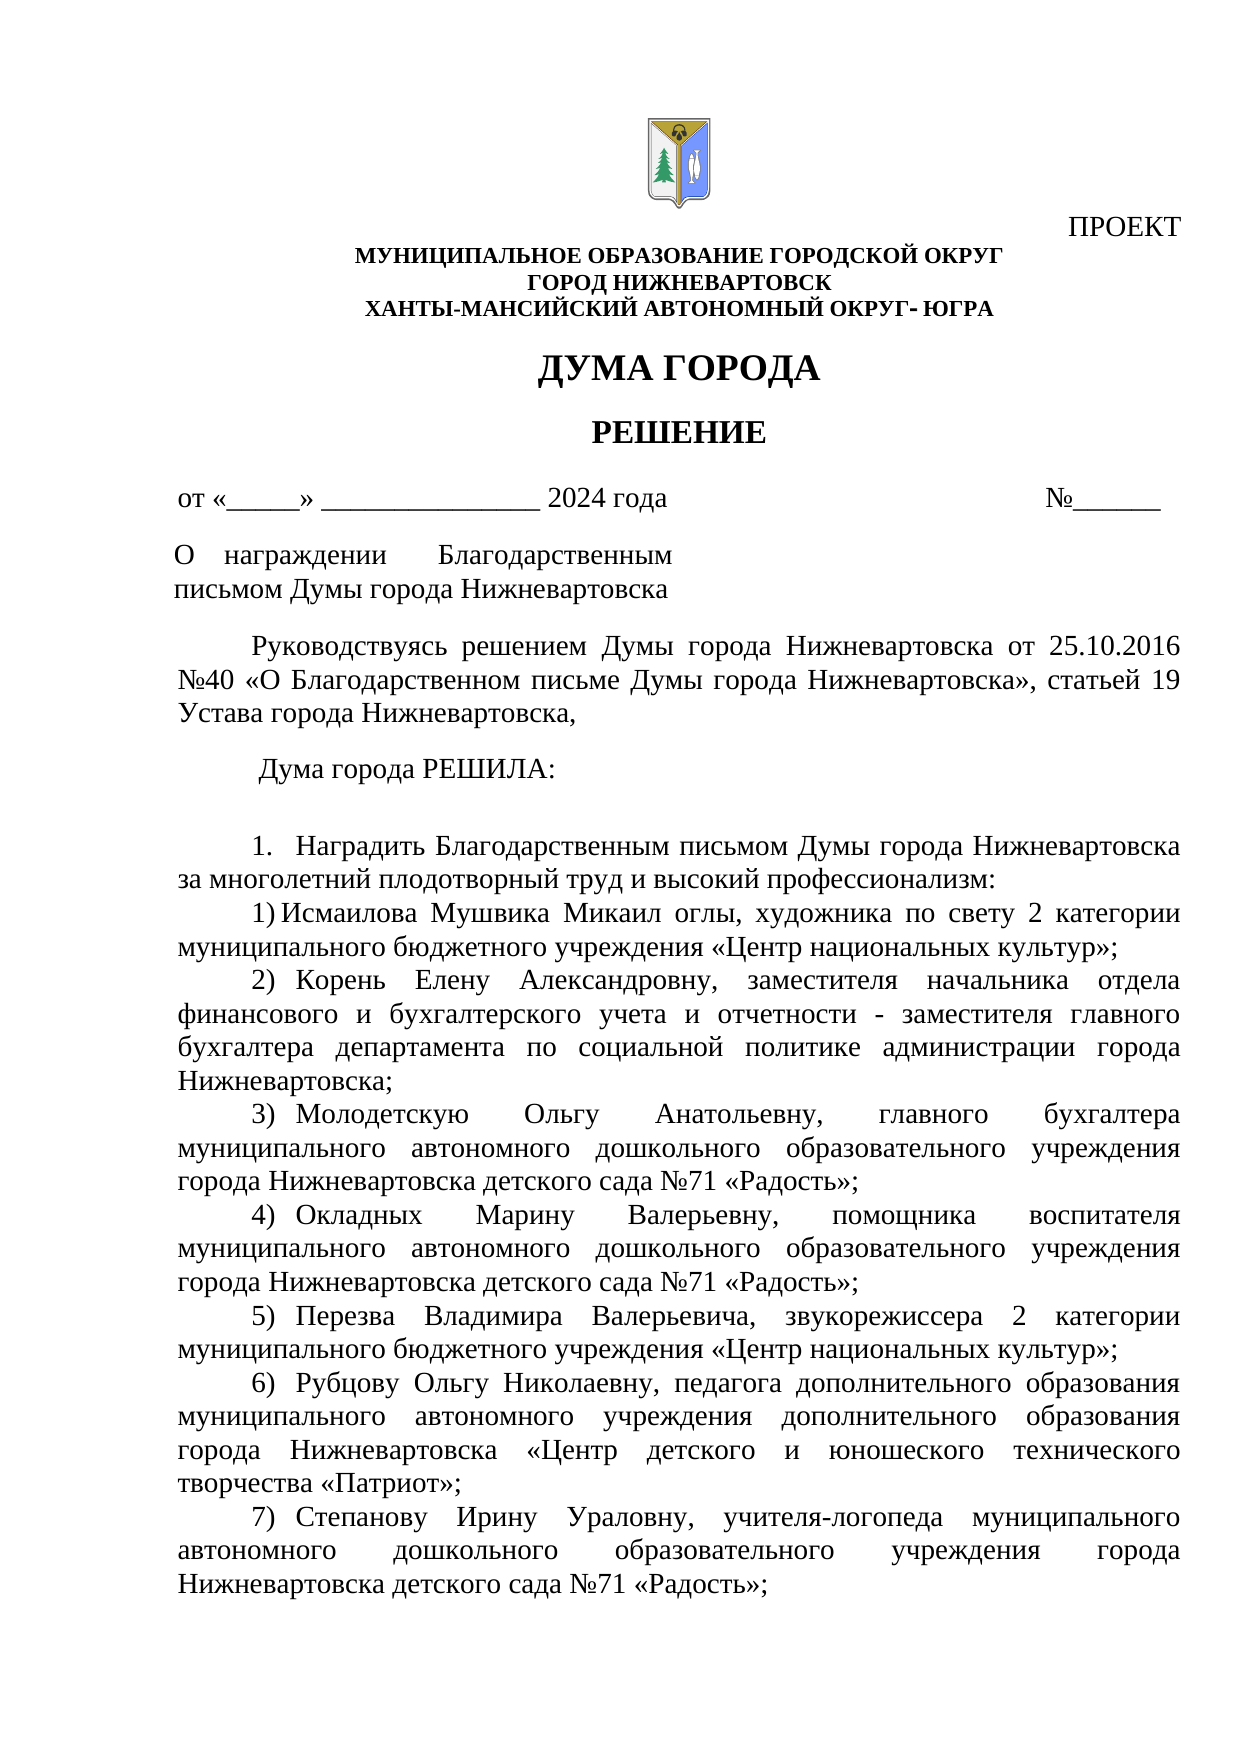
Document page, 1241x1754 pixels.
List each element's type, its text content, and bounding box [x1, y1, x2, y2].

text от «_____» _______________ 2024 года №______ [177, 480, 1181, 513]
list Молодетскую Ольгу Анатольевну, главного бухгалтера муниципального автономного дошкольного образовательного учреждения города Нижневартовска детского сада №71 «Радость»; [177, 1096, 1181, 1197]
text Руководствуясь решением Думы города Нижневартовска от 25.10.2016 №40 «О Благодарственном письме Думы города Нижневартовска», статьей 19 Устава города Нижневартовска, [177, 628, 1181, 729]
text ПРОЕКТ [177, 209, 1181, 242]
table_header О награждении Благодарственным письмом Думы города Нижневартовска [163, 537, 706, 604]
text РЕШЕНИЕ [177, 413, 1181, 451]
list Окладных Марину Валерьевну, помощника воспитателя муниципального автономного дошкольного образовательного учреждения города Нижневартовска детского сада №71 «Радость»; [177, 1197, 1181, 1298]
list Рубцову Ольгу Николаевну, педагога дополнительного образования муниципального автономного учреждения дополнительного образования города Нижневартовска «Центр детского и юношеского технического творчества «Патриот»; [177, 1365, 1181, 1499]
text Дума города РЕШИЛА: [177, 751, 1181, 784]
text ДУМА ГОРОДА [177, 345, 1181, 388]
list Перезва Владимира Валерьевича, звукорежиссера 2 категории муниципального бюджетного учреждения «Центр национальных культур»; [177, 1298, 1181, 1365]
text МУНИЦИПАЛЬНОЕ ОБРАЗОВАНИЕ ГОРОДСКОЙ ОКРУГ [177, 242, 1181, 269]
list Исмаилова Мушвика Микаил оглы, художника по свету 2 категории муниципального бюджетного учреждения «Центр национальных культур»; [177, 895, 1181, 962]
list Наградить Благодарственным письмом Думы города Нижневартовска за многолетний плодотворный труд и высокий профессионализм: [177, 828, 1181, 895]
list Степанову Ирину Ураловну, учителя-логопеда муниципального автономного дошкольного образовательного учреждения города Нижневартовска детского сада №71 «Радость»; [177, 1499, 1181, 1599]
list Корень Елену Александровну, заместителя начальника отдела финансового и бухгалтерского учета и отчетности - заместителя главного бухгалтера департамента по социальной политике администрации города Нижневартовска; [177, 962, 1181, 1096]
text ХАНТЫ-МАНСИЙСКИЙ АВТОНОМНЫЙ ОКРУГ ЮГРА [177, 295, 1181, 321]
text ГОРОД НИЖНЕВАРТОВСК [177, 269, 1181, 295]
